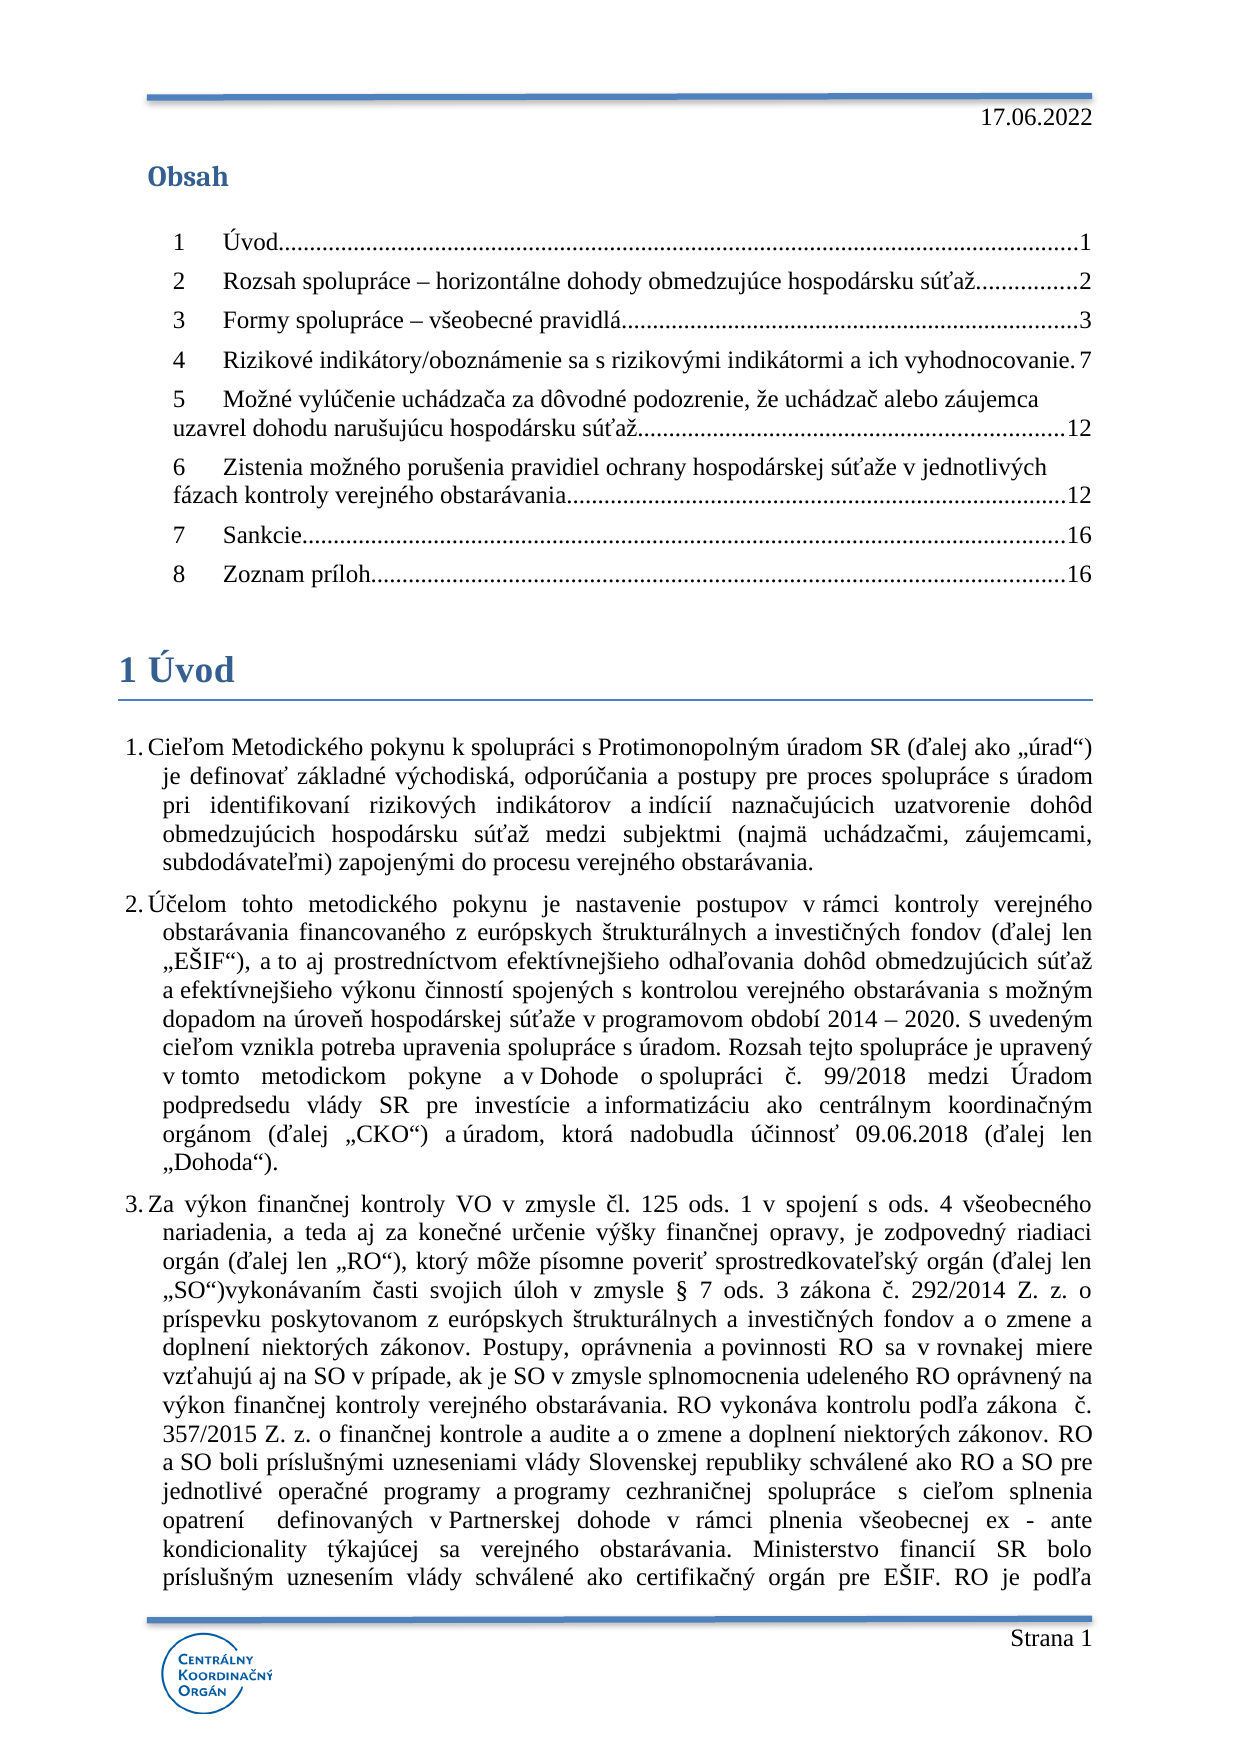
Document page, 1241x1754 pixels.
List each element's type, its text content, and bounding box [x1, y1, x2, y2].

list Úvod [118, 648, 1093, 699]
list Cieľom Metodického pokynu k spolupráci s Protimonopolným úradom SR (ďalej ako „úrad“) je definovať základné východiská, odporúčania a postupy pre proces spolupráce s úradom pri identifikovaní rizikových indikátorov a indícií naznačujúcich uzatvorenie dohôd obmedzujúcich hospodársku súťaž medzi subjektmi (najmä uchádzačmi, záujemcami, subdodávateľmi) zapojenými do procesu verejného obstarávania. [125, 732, 1093, 876]
list Účelom tohto metodického pokynu je nastavenie postupov v rámci kontroly verejného obstarávania financovaného z európskych štrukturálnych a investičných fondov (ďalej len „EŠIF“), a to aj prostredníctvom efektívnejšieho odhaľovania dohôd obmedzujúcich súťaž a efektívnejšieho výkonu činností spojených s kontrolou verejného obstarávania s možným dopadom na úroveň hospodárskej súťaže v programovom období 2014 – 2020. S uvedeným cieľom vznikla potreba upravenia spolupráce s úradom. Rozsah tejto spolupráce je upravený v tomto metodickom pokyne a v Dohode o spolupráci č. 99/2018 medzi Úradom podpredsedu vlády SR pre investície a informatizáciu ako centrálnym koordinačným orgánom (ďalej „CKO“) a úradom, ktorá nadobudla účinnosť 09.06.2018 (ďalej len „Dohoda“). [125, 889, 1093, 1176]
picture [159, 1631, 272, 1713]
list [125, 1189, 1093, 1591]
